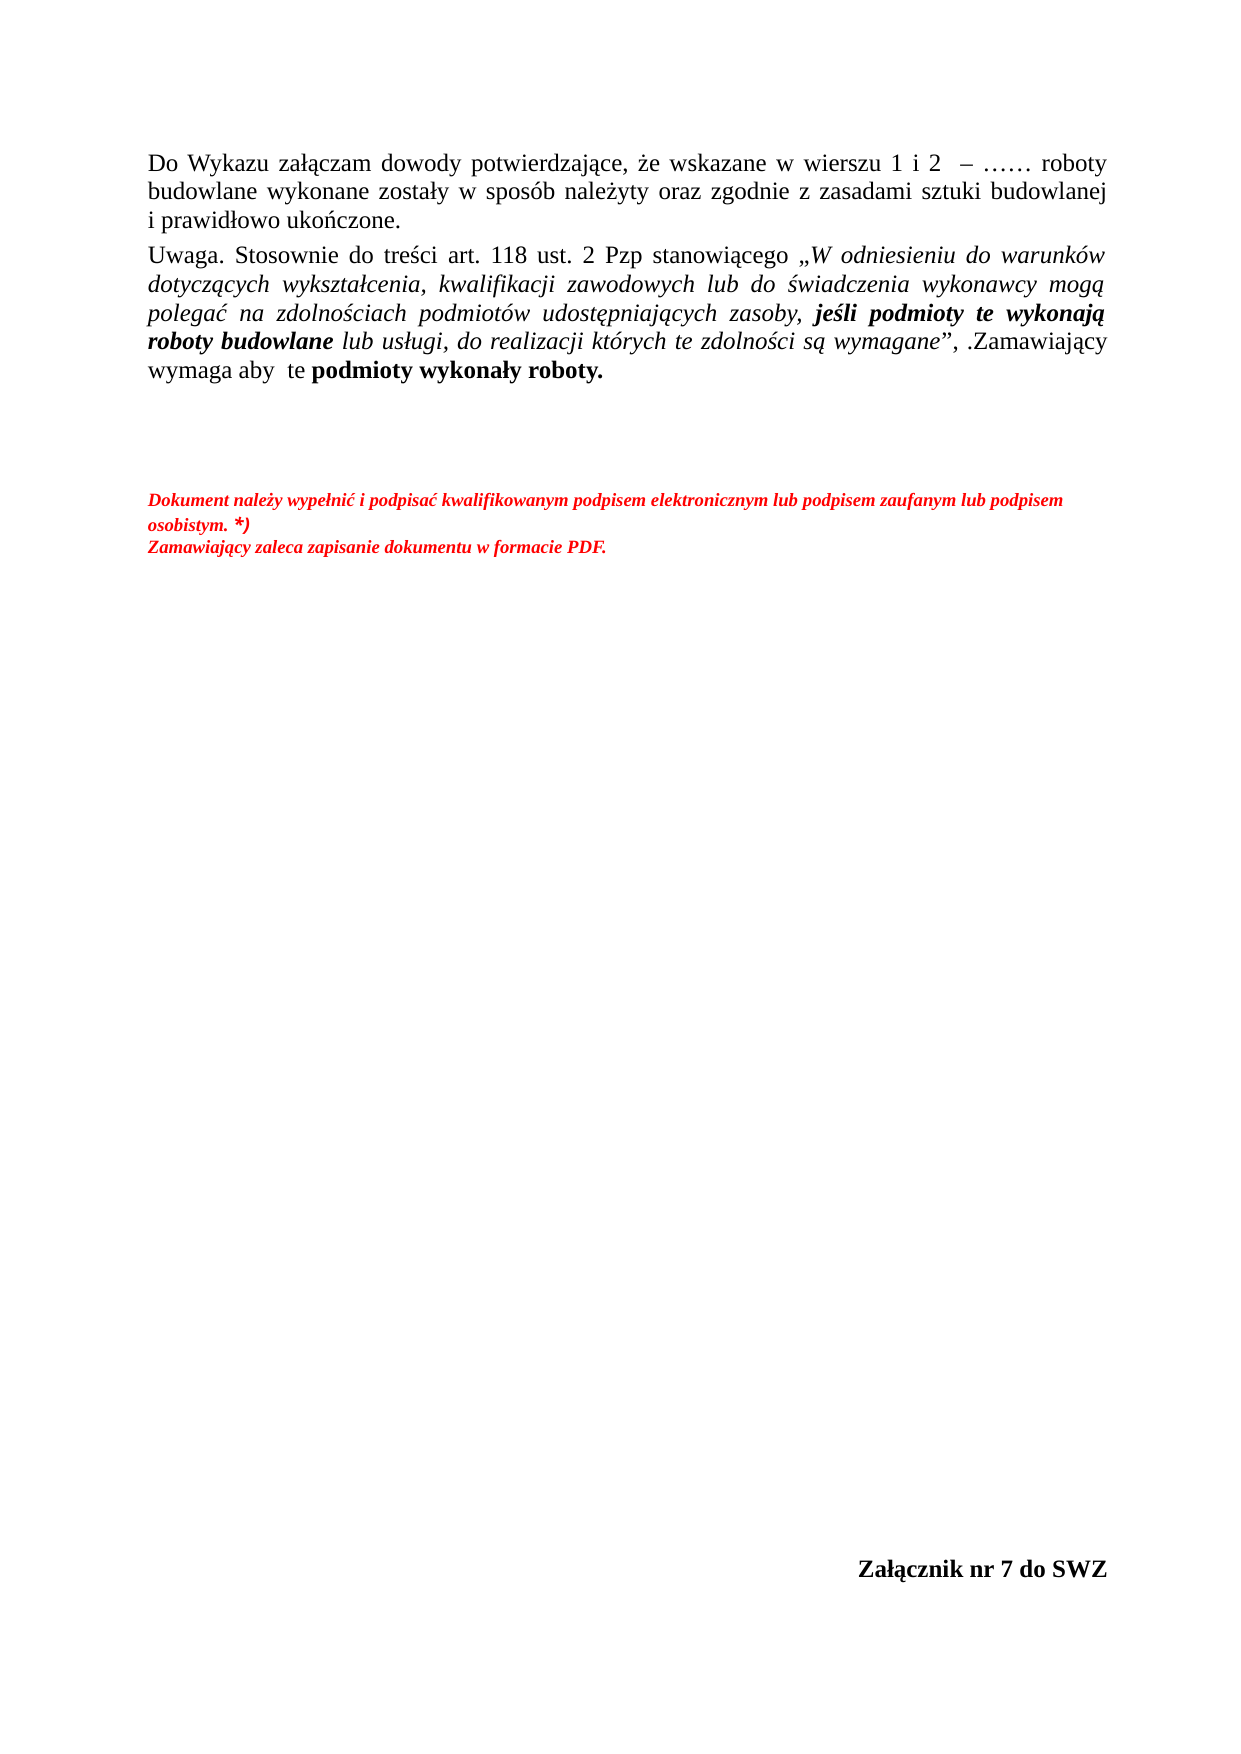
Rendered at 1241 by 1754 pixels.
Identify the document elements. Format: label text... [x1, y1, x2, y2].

text Zamawiający zaleca zapisanie dokumentu w formacie PDF. [148, 536, 1107, 558]
text Dokument należy wypełnić i podpisać kwalifikowanym podpisem elektronicznym lub podpisem zaufanym lub podpisem osobistym. *) [148, 489, 1107, 536]
text Załącznik nr 7 do SWZ [148, 1554, 1107, 1583]
text Uwaga. Stosownie do treści stanowiącego „W odniesieniu do warunków dotyczących wykształcenia, kwalifikacji zawodowych lub do świadczenia wykonawcy mogą polegać na zdolnościach podmiotów udostępniających zasoby, jeśli podmioty te wykonają roboty budowlane lub usługi, do realizacji których te zdolności są wymagane”, .Zamawiający wymaga aby te podmioty wykonały roboty. [148, 240, 1107, 384]
text Do Wykazu załączam dowody potwierdzające, że wskazane w wierszu 1 i 2 – …… roboty budowlane wykonane zostały w sposób należyty oraz zgodnie z zasadami sztuki budowlanej i prawidłowo ukończone. [148, 148, 1107, 234]
